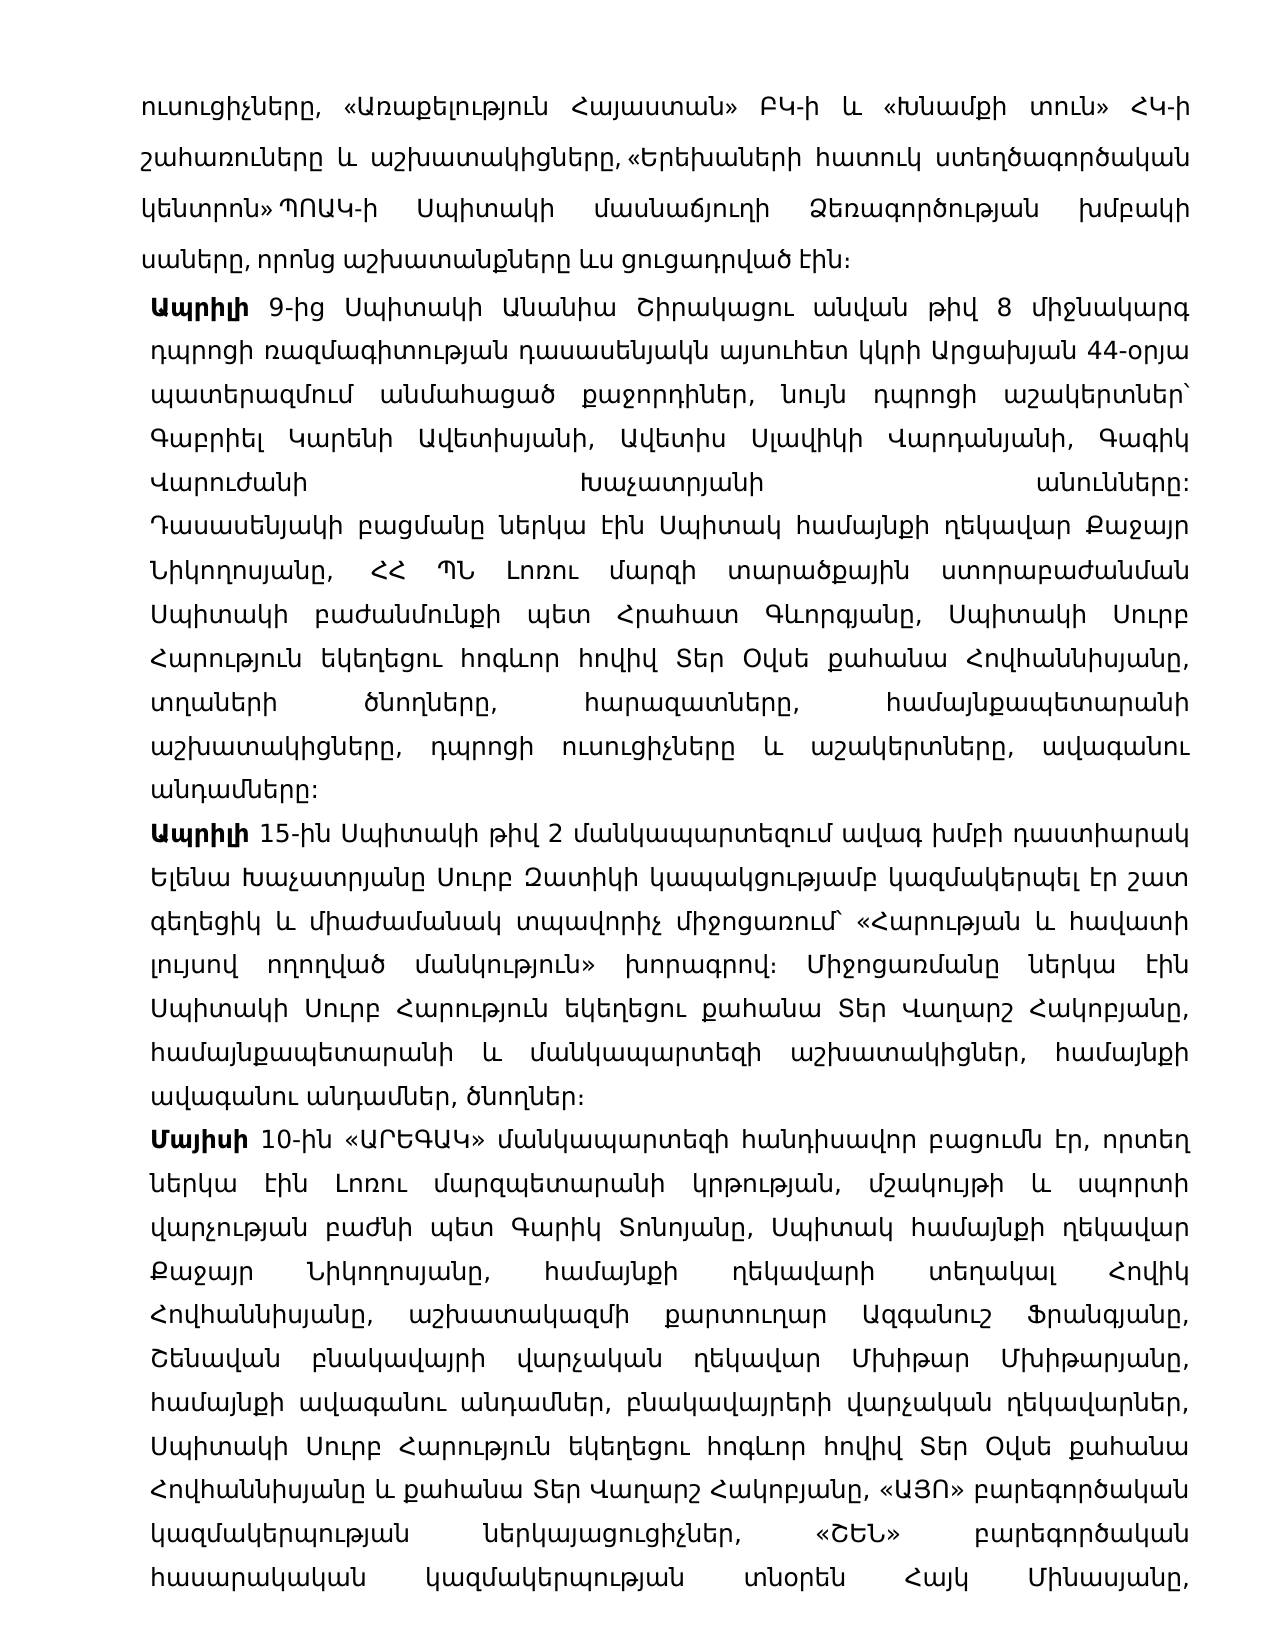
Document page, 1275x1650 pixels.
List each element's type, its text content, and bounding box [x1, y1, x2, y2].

text Ապրիլի 15-ին Սպիտակի թիվ 2 մանկապարտեզում ավագ խմբի դաստիարակ Ելենա Խաչատրյանը Սուրբ Զատիկի կապակցությամբ կազմակերպել էր շատ գեղեցիկ և միաժամանակ տպավորիչ միջոցառում՝ «Հարության և հավատի լույսով ողողված մանկություն» խորագրով։ Միջոցառմանը ներկա էին Սպիտակի Սուրբ Հարություն եկեղեցու քահանա Տեր Վաղարշ Հակոբյանը, համայնքապետարանի և մանկապարտեզի աշխատակիցներ, համայնքի ավագանու անդամներ, ծնողներ։ [150, 819, 1191, 1111]
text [150, 1125, 1191, 1592]
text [141, 89, 1191, 276]
text Ապրիլի 9-ից Սպիտակի Անանիա Շիրակացու անվան թիվ 8 միջնակարգ դպրոցի ռազմագիտության դասասենյակն այսուհետ կկրի Արցախյան 44-օրյա պատերազմում անմահացած քաջորդիներ, նույն դպրոցի աշակերտներ՝ Գաբրիել Կարենի Ավետիսյանի, Ավետիս Սլավիկի Վարդանյանի, Գագիկ Վարուժանի Խաչատրյանի անունները: Դասասենյակի բացմանը ներկա էին Սպիտակ համայնքի ղեկավար Քաջայր Նիկողոսյանը, ՀՀ ՊՆ Լոռու մարզի տարածքային ստորաբաժանման Սպիտակի բաժանմունքի պետ Հրահատ Գևորգյանը, Սպիտակի Սուրբ Հարություն եկեղեցու հոգևոր հովիվ Տեր Օվսե քահանա Հովհաննիսյանը, տղաների ծնողները, հարազատները, համայնքապետարանի աշխատակիցները, դպրոցի ուսուցիչները և աշակերտները, ավագանու անդամները: [150, 293, 1191, 804]
